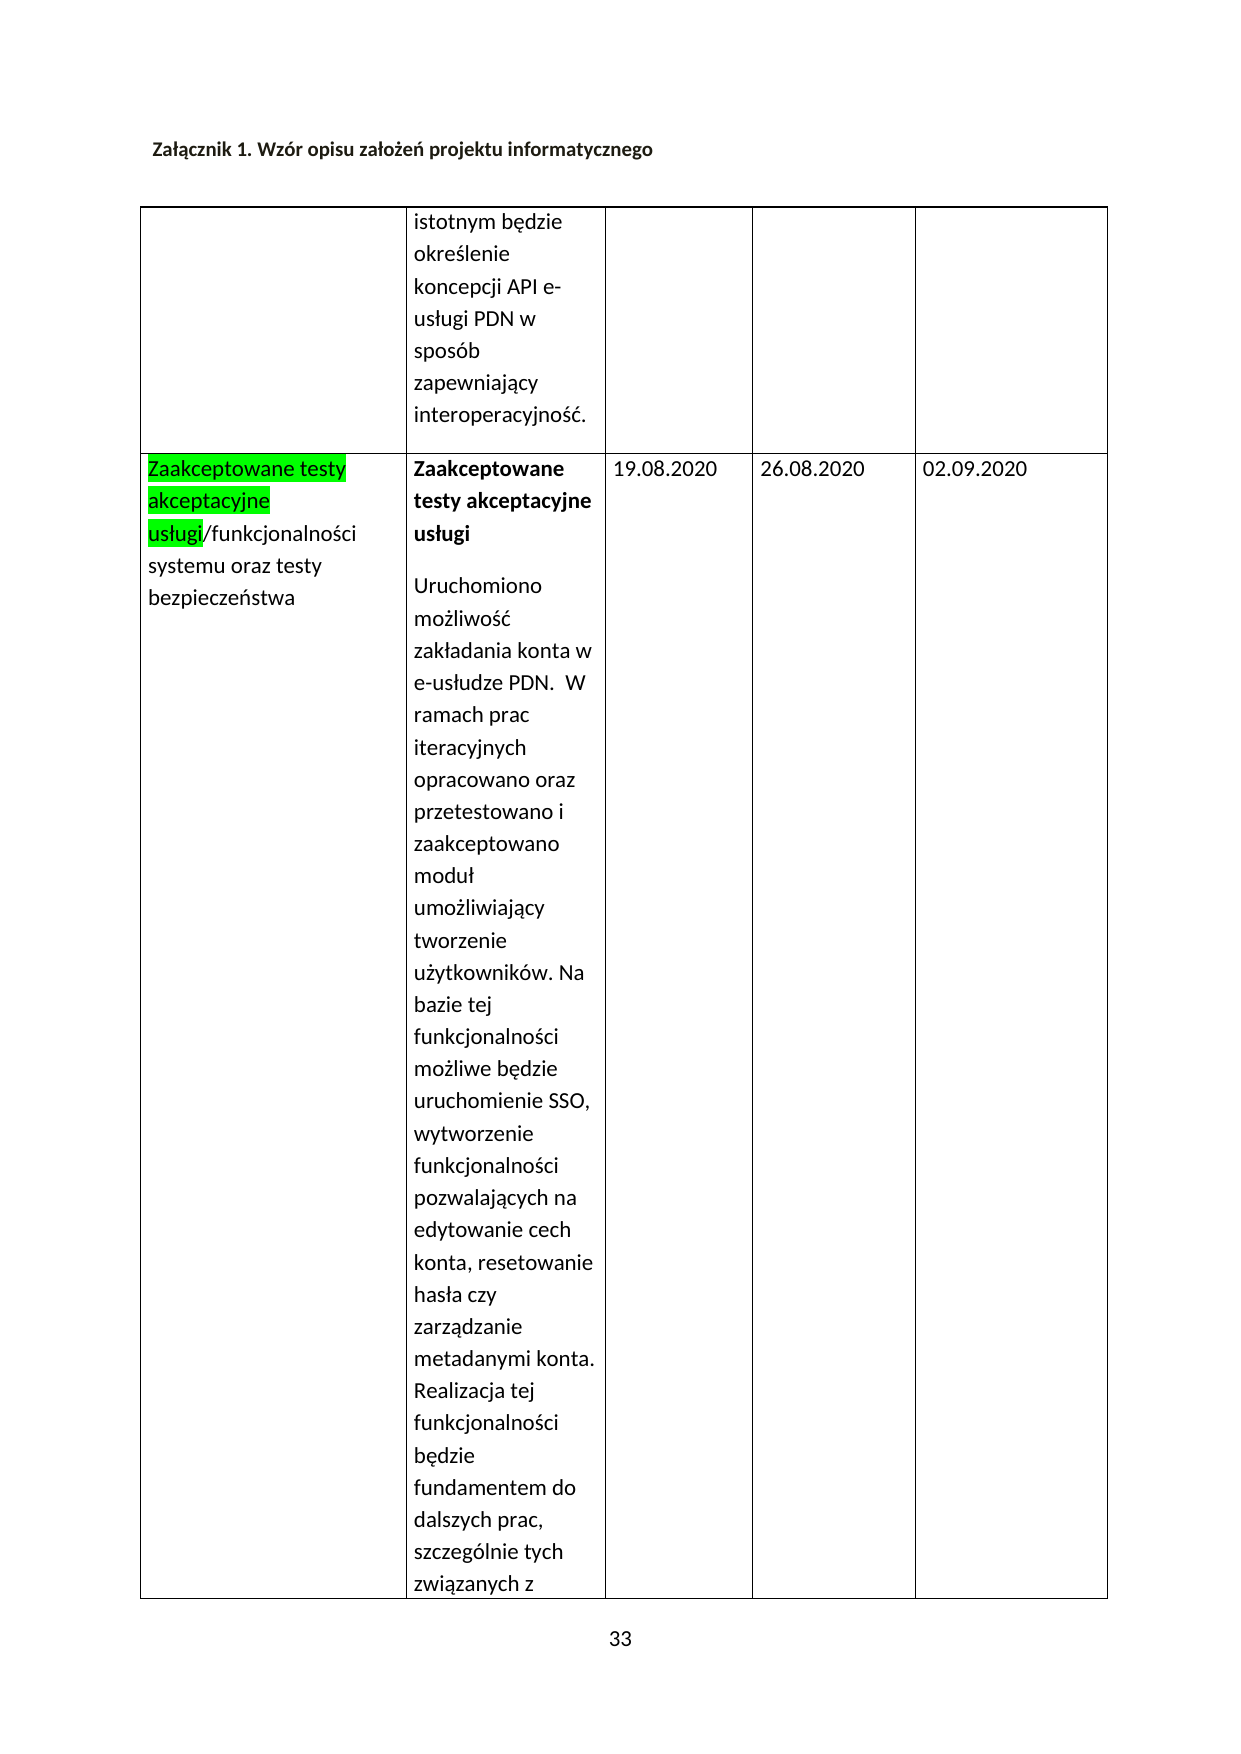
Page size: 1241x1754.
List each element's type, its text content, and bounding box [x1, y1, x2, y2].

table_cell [141, 454, 406, 1597]
table_cell 26.08.2020 [753, 454, 915, 1597]
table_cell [753, 208, 915, 453]
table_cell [407, 454, 605, 1597]
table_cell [606, 208, 752, 453]
table_cell 02.09.2020 [916, 454, 1107, 1597]
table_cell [916, 208, 1107, 453]
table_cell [407, 208, 605, 453]
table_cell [141, 208, 406, 453]
table_cell 19.08.2020 [606, 454, 752, 1597]
